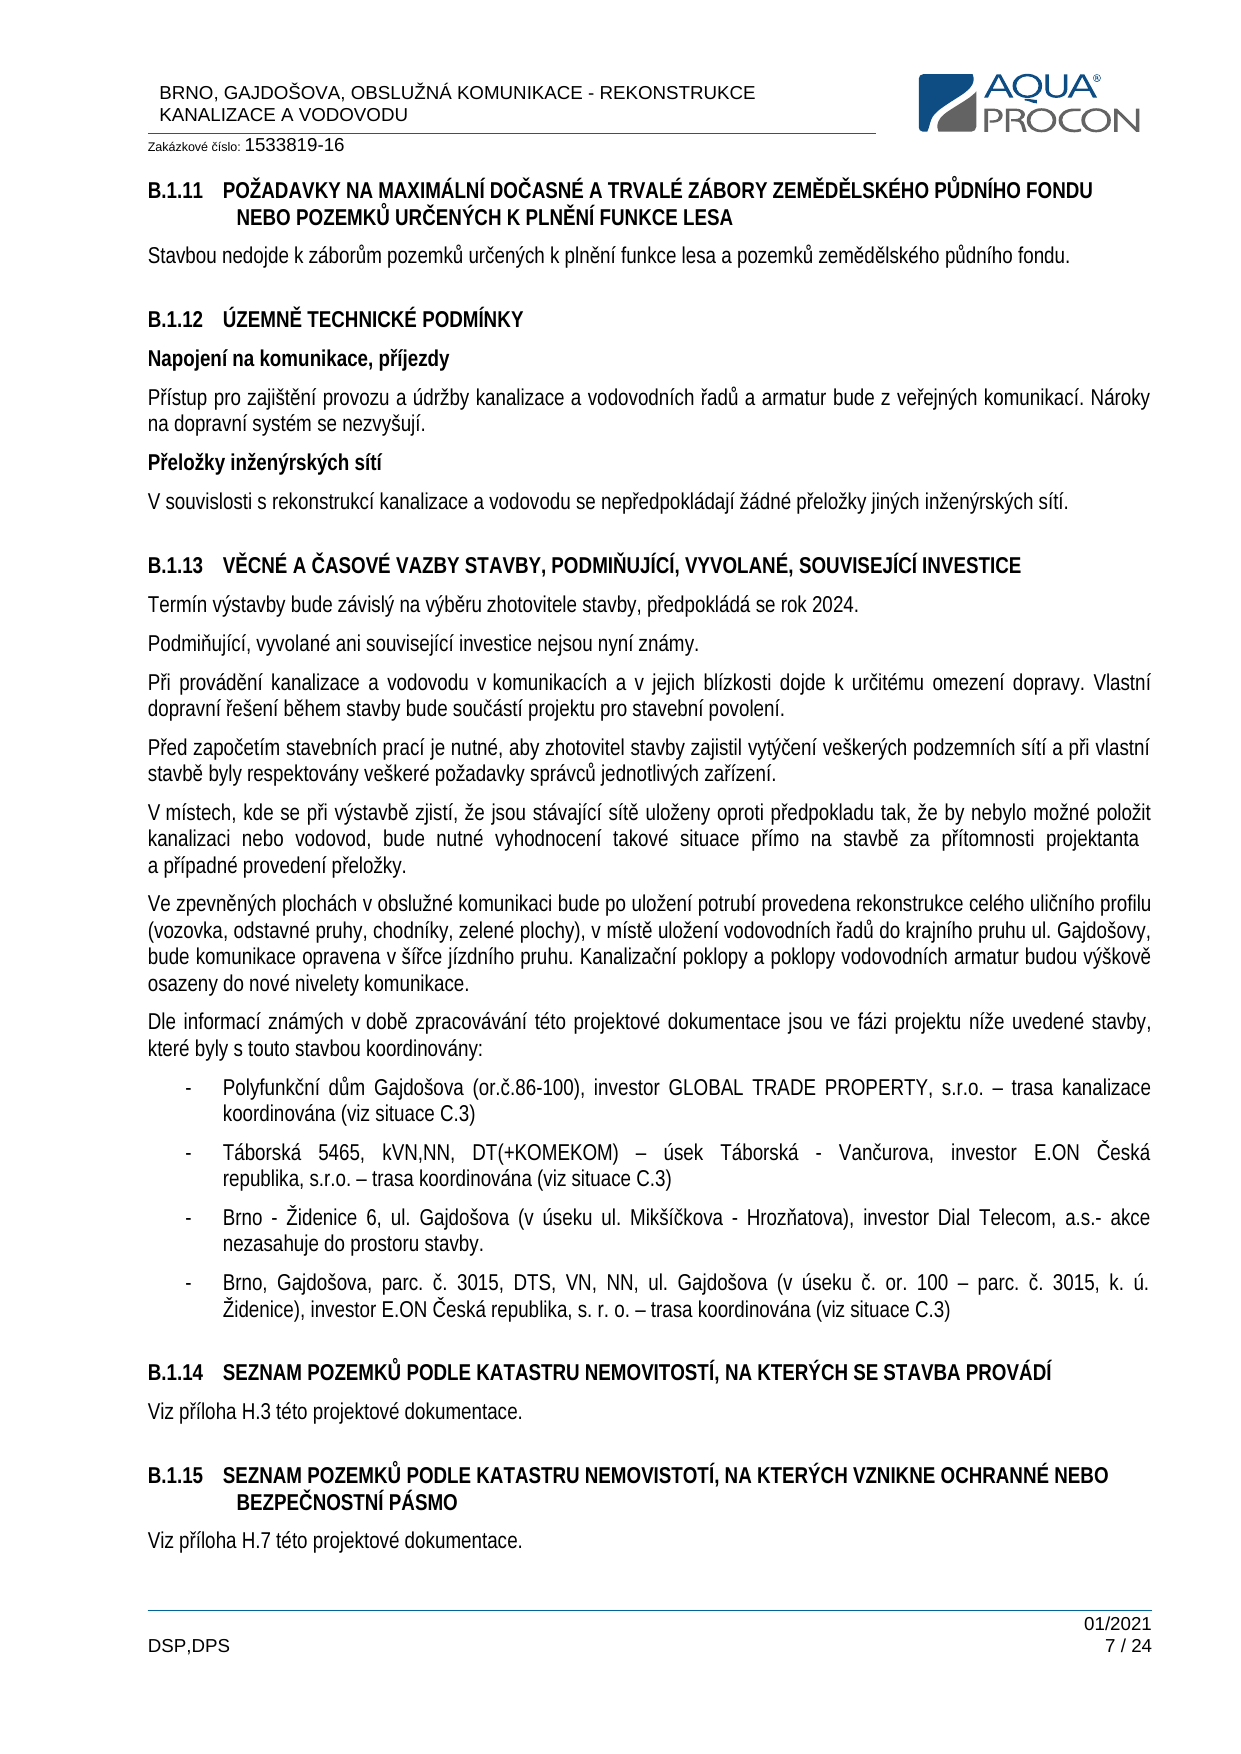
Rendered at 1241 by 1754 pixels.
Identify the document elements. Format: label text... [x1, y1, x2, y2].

list Táborská 5465, kVN,NN, DT(+KOMEKOM) – úsek Táborská - Vančurova, investor E.ON Česká republika, s.r.o. – trasa koordinována (viz situace C.3) [185, 1139, 1152, 1191]
text Viz příloha H.7 této projektové dokumentace. [148, 1527, 1152, 1554]
subtitle VĚCNÉ A ČASOVÉ VAZBY STAVBY, PODMIŇUJÍCÍ, VYVOLANÉ, SOUVISEJÍCÍ INVESTICE [148, 552, 1152, 578]
text Před započetím stavebních prací je nutné, aby zhotovitel stavby zajistil vytýčení veškerých podzemních sítí a při vlastní stavbě byly respektovány veškeré požadavky správců jednotlivých zařízení. [148, 734, 1152, 786]
subtitle POŽADAVKY NA MAXIMÁLNÍ DOČASNÉ A TRVALÉ ZÁBORY ZEMĚDĚLSKÉHO PŮDNÍHO FONDU NEBO POZEMKŮ URČENÝCH K PLNĚNÍ FUNKCE LESA [148, 177, 1152, 230]
list Polyfunkční dům Gajdošova (or.č.86-100), investor GLOBAL TRADE PROPERTY, s.r.o. – trasa kanalizace koordinována (viz situace C.3) [185, 1073, 1152, 1126]
text Přístup pro zajištění provozu a údržby kanalizace a vodovodních řadů a armatur bude z veřejných komunikací. Nároky na dopravní systém se nezvyšují. [148, 384, 1152, 437]
text Podmiňující, vyvolané ani související investice nejsou nyní známy. [148, 629, 1152, 656]
list Brno - Židenice 6, ul. Gajdošova (v úseku ul. Mikšíčkova - Hrozňatova), investor Dial Telecom, a.s.- akce nezasahuje do prostoru stavby. [185, 1204, 1152, 1257]
text Termín výstavby bude závislý na výběru zhotovitele stavby, předpokládá se rok 2024. [148, 591, 1152, 617]
subtitle SEZNAM POZEMKŮ PODLE KATASTRU NEMOVISTOTÍ, NA KTERÝCH VZNIKNE OCHRANNÉ NEBO BEZPEČNOSTNÍ PÁSMO [148, 1462, 1152, 1515]
text Přeložky inženýrských sítí [148, 449, 1152, 476]
text Viz příloha H.3 této projektové dokumentace. [148, 1398, 1152, 1424]
text Napojení na komunikace, příjezdy [148, 345, 1152, 371]
subtitle SEZNAM POZEMKŮ PODLE KATASTRU NEMOVITOSTÍ, NA KTERÝCH SE STAVBA PROVÁDÍ [148, 1359, 1152, 1386]
text Při provádění kanalizace a vodovodu v komunikacích a v jejich blízkosti dojde k určitému omezení dopravy. Vlastní dopravní řešení během stavby bude součástí projektu pro stavební povolení. [148, 668, 1152, 721]
text V místech, kde se při výstavbě zjistí, že jsou stávající sítě uloženy oproti předpokladu tak, že by nebylo možné položit kanalizaci nebo vodovod, bude nutné vyhodnocení takové situace přímo na stavbě za přítomnosti projektanta a případné provedení přeložky. [148, 799, 1152, 878]
text Dle informací známých v době zpracovávání této projektové dokumentace jsou ve fázi projektu níže uvedené stavby, které byly s touto stavbou koordinovány: [148, 1008, 1152, 1061]
text Ve zpevněných plochách v obslužné komunikaci bude po uložení potrubí provedena rekonstrukce celého uličního profilu (vozovka, odstavné pruhy, chodníky, zelené plochy), v místě uložení vodovodních řadů do krajního pruhu ul. Gajdošovy, bude komunikace opravena v šířce jízdního pruhu. Kanalizační poklopy a poklopy vodovodních armatur budou výškově osazeny do nové nivelety komunikace. [148, 890, 1152, 996]
list Brno, Gajdošova, parc. č. 3015, DTS, VN, NN, ul. Gajdošova (v úseku č. or. 100 – parc. č. 3015, k. ú. Židenice), investor E.ON Česká republika, s. r. o. – trasa koordinována (viz situace C.3) [185, 1269, 1152, 1322]
text Stavbou nedojde k záborům pozemků určených k plnění funkce lesa a pozemků zemědělského půdního fondu. [148, 242, 1152, 269]
subtitle ÚZEMNĚ TECHNICKÉ PODMÍNKY [148, 306, 1152, 333]
text V souvislosti s rekonstrukcí kanalizace a vodovodu se nepředpokládají žádné přeložky jiných inženýrských sítí. [148, 488, 1152, 514]
